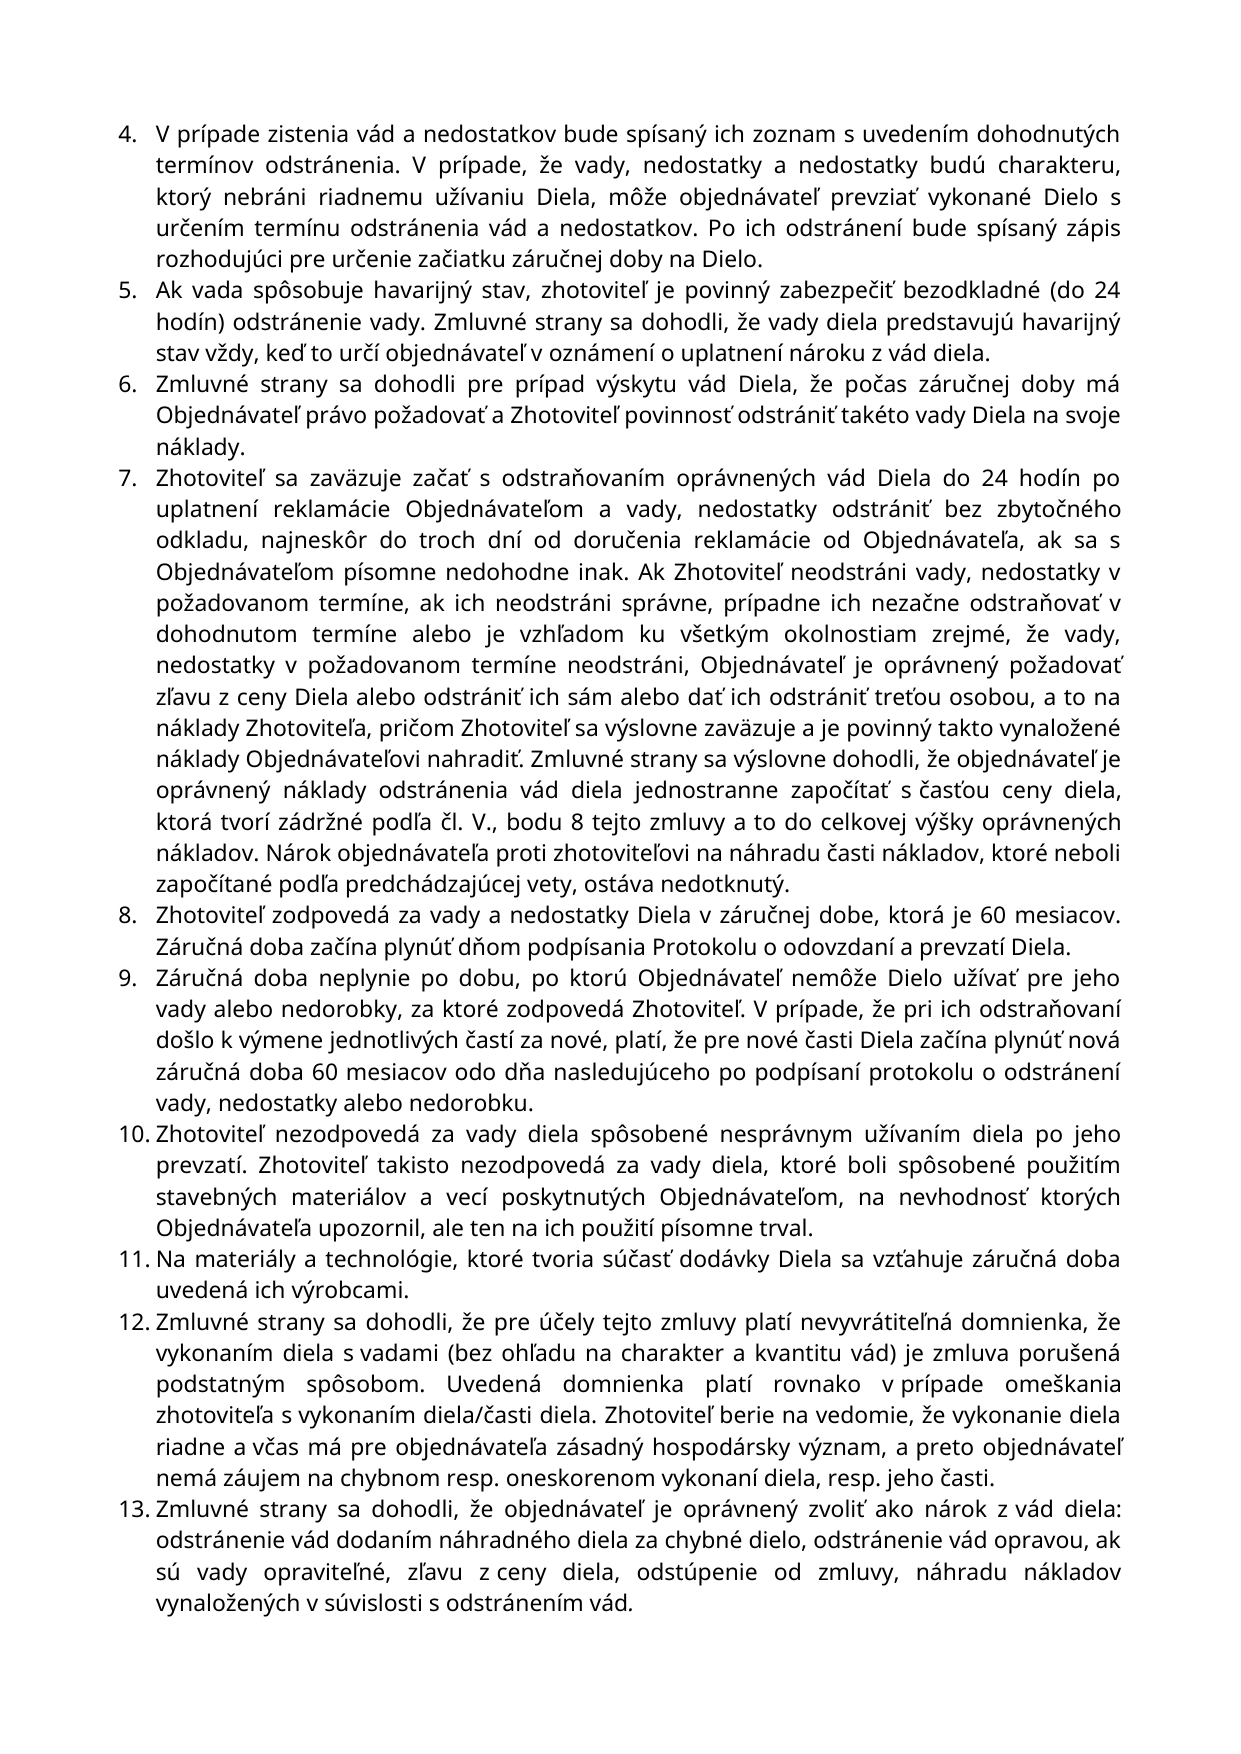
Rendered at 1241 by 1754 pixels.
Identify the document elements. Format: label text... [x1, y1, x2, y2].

list Zhotoviteľ nezodpovedá za vady diela spôsobené nesprávnym užívaním diela po jeho prevzatí. Zhotoviteľ takisto nezodpovedá za vady diela, ktoré boli spôsobené použitím stavebných materiálov a vecí poskytnutých Objednávateľom, na nevhodnosť ktorých Objednávateľa upozornil, ale ten na ich použití písomne trval. [118, 1118, 1122, 1243]
list Zmluvné strany sa dohodli pre prípad výskytu vád Diela, že počas záručnej doby má Objednávateľ právo požadovať a Zhotoviteľ povinnosť odstrániť takéto vady Diela na svoje náklady. [118, 368, 1122, 462]
list Zhotoviteľ zodpovedá za vady a nedostatky Diela v záručnej dobe, ktorá je 60 mesiacov. Záručná doba začína plynúť dňom podpísania Protokolu o odovzdaní a prevzatí Diela. [118, 899, 1122, 962]
list Záručná doba neplynie po dobu, po ktorú Objednávateľ nemôže Dielo užívať pre jeho vady alebo nedorobky, za ktoré zodpovedá Zhotoviteľ. V prípade, že pri ich odstraňovaní došlo k výmene jednotlivých častí za nové, platí, že pre nové časti Diela začína plynúť nová záručná doba 60 mesiacov odo dňa nasledujúceho po podpísaní protokolu o odstránení vady, nedostatky alebo nedorobku. [118, 962, 1122, 1118]
list V prípade zistenia vád a nedostatkov bude spísaný ich zoznam s uvedením dohodnutých termínov odstránenia. V prípade, že vady, nedostatky a nedostatky budú charakteru, ktorý nebráni riadnemu užívaniu Diela, môže objednávateľ prevziať vykonané Dielo s určením termínu odstránenia vád a nedostatkov. Po ich odstránení bude spísaný zápis rozhodujúci pre určenie začiatku záručnej doby na Dielo. [118, 118, 1122, 274]
list Zhotoviteľ sa zaväzuje začať s odstraňovaním oprávnených vád Diela do 24 hodín po uplatnení reklamácie Objednávateľom a vady, nedostatky odstrániť bez zbytočného odkladu, najneskôr do troch dní od doručenia reklamácie od Objednávateľa, ak sa s Objednávateľom písomne nedohodne inak. Ak Zhotoviteľ neodstráni vady, nedostatky v požadovanom termíne, ak ich neodstráni správne, prípadne ich nezačne odstraňovať v dohodnutom termíne alebo je vzhľadom ku všetkým okolnostiam zrejmé, že vady, nedostatky v požadovanom termíne neodstráni, Objednávateľ je oprávnený požadovať zľavu z ceny Diela alebo odstrániť ich sám alebo dať ich odstrániť treťou osobou, a to na náklady Zhotoviteľa, pričom Zhotoviteľ sa výslovne zaväzuje a je povinný takto vynaložené náklady Objednávateľovi nahradiť. Zmluvné strany sa výslovne dohodli, že objednávateľ je oprávnený náklady odstránenia vád diela jednostranne započítať s časťou ceny diela, ktorá tvorí zádržné podľa čl. V., bodu 8 tejto zmluvy a to do celkovej výšky oprávnených nákladov. Nárok objednávateľa proti zhotoviteľovi na náhradu časti nákladov, ktoré neboli započítané podľa predchádzajúcej vety, ostáva nedotknutý. [118, 462, 1122, 899]
list Zmluvné strany sa dohodli, že pre účely tejto zmluvy platí nevyvrátiteľná domnienka, že vykonaním diela s vadami (bez ohľadu na charakter a kvantitu vád) je zmluva porušená podstatným spôsobom. Uvedená domnienka platí rovnako v prípade omeškania zhotoviteľa s vykonaním diela/časti diela. Zhotoviteľ berie na vedomie, že vykonanie diela riadne a včas má pre objednávateľa zásadný hospodársky význam, a preto objednávateľ nemá záujem na chybnom resp. oneskorenom vykonaní diela, resp. jeho časti. [118, 1306, 1122, 1493]
list Zmluvné strany sa dohodli, že objednávateľ je oprávnený zvoliť ako nárok z vád diela: odstránenie vád dodaním náhradného diela za chybné dielo, odstránenie vád opravou, ak sú vady opraviteľné, zľavu z ceny diela, odstúpenie od zmluvy, náhradu nákladov vynaložených v súvislosti s odstránením vád. [118, 1493, 1122, 1618]
list Ak vada spôsobuje havarijný stav, zhotoviteľ je povinný zabezpečiť bezodkladné (do 24 hodín) odstránenie vady. Zmluvné strany sa dohodli, že vady diela predstavujú havarijný stav vždy, keď to určí objednávateľ v oznámení o uplatnení nároku z vád diela. [118, 274, 1122, 368]
list Na materiály a technológie, ktoré tvoria súčasť dodávky Diela sa vzťahuje záručná doba uvedená ich výrobcami. [118, 1243, 1122, 1306]
